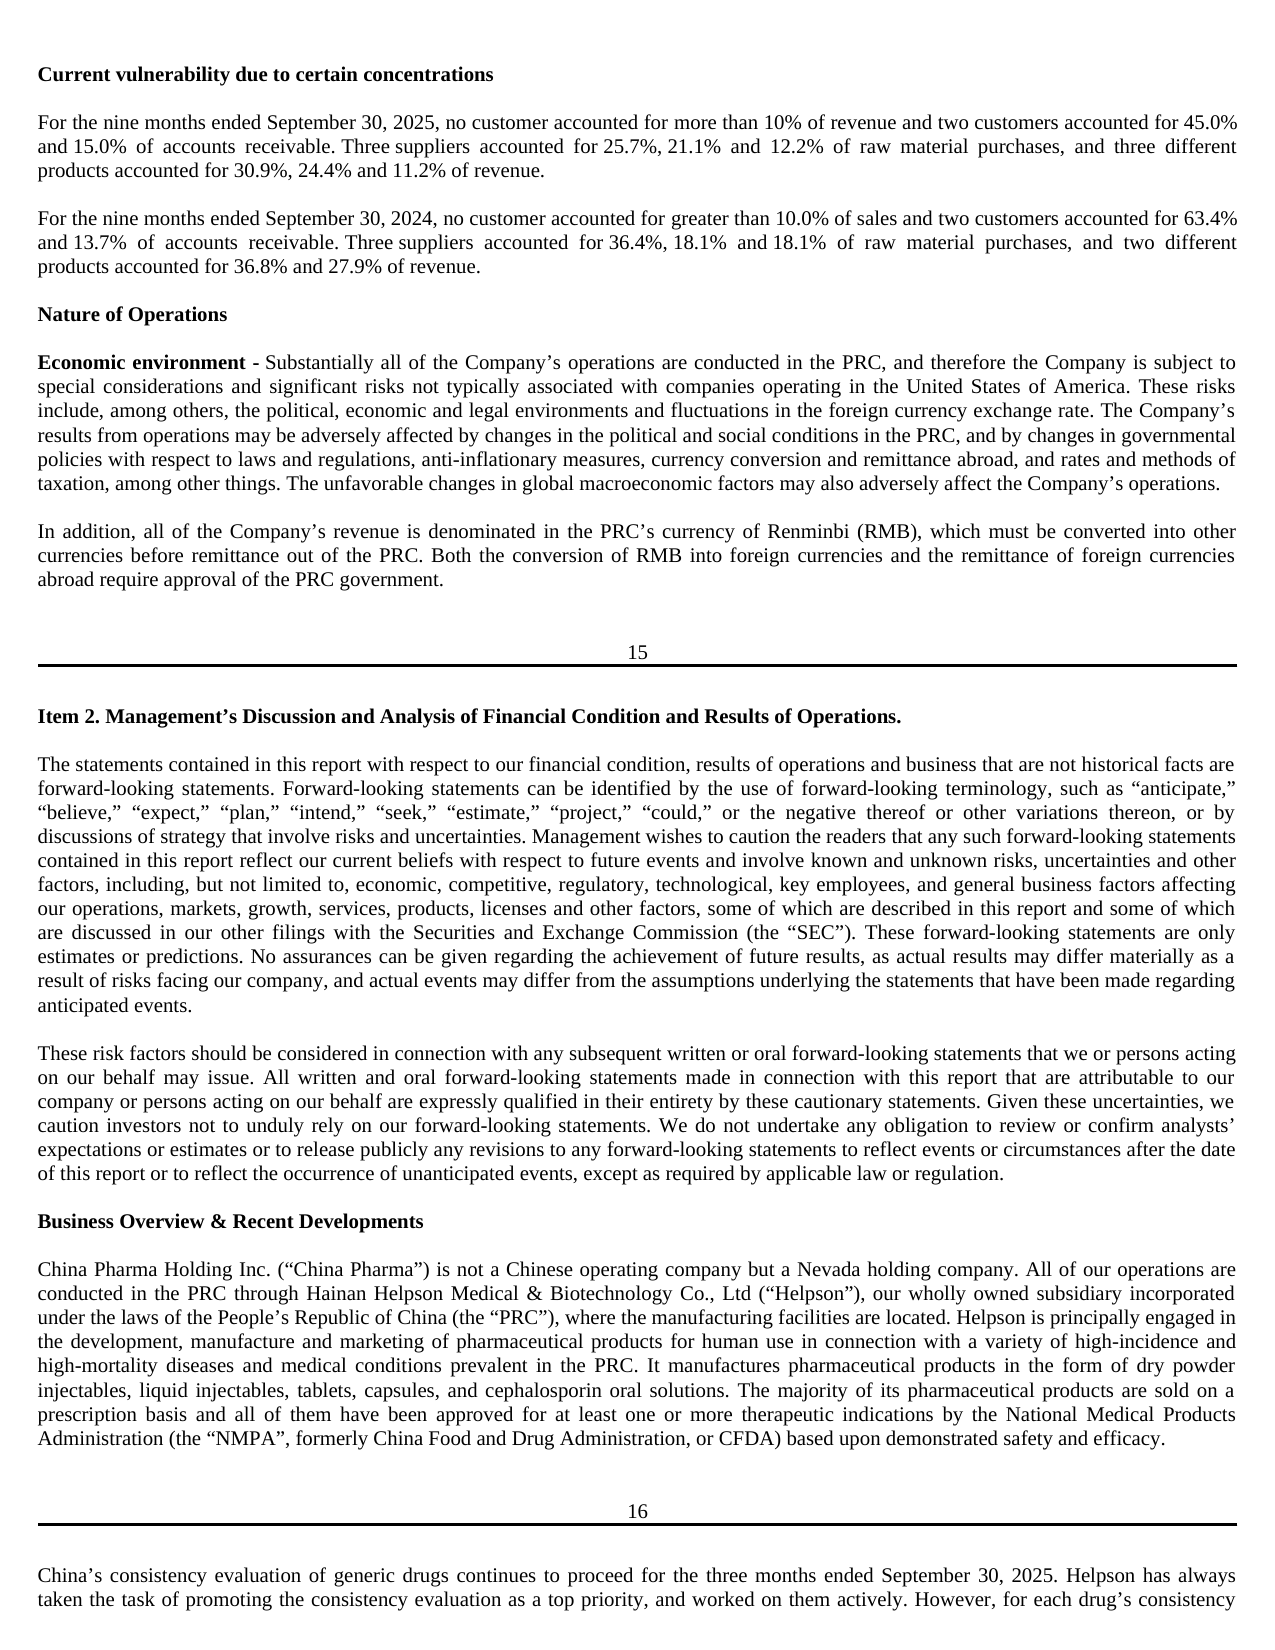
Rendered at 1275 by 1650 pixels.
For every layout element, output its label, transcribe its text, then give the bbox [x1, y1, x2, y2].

text These risk factors should be considered in connection with any subsequent written or oral forward-looking statements that we or persons acting on our behalf may issue. All written and oral forward-looking statements made in connection with this report that are attributable to our company or persons acting on our behalf are expressly qualified in their entirety by these cautionary statements. Given these uncertainties, we caution investors not to unduly rely on our forward-looking statements. We do not undertake any obligation to review or confirm analysts’ expectations or estimates or to release publicly any revisions to any forward-looking statements to reflect events or circumstances after the date of this report or to reflect the occurrence of unanticipated events, except as required by applicable law or regulation. [37, 1041, 1237, 1185]
text Business Overview & Recent Developments [37, 1209, 1237, 1233]
text Economic environment - Substantially all of the Company’s operations are conducted in the PRC, and therefore the Company is subject to special considerations and significant risks not typically associated with companies operating in the United States of America. These risks include, among others, the political, economic and legal environments and fluctuations in the foreign currency exchange rate. The Company’s results from operations may be adversely affected by changes in the political and social conditions in the PRC, and by changes in governmental policies with respect to laws and regulations, anti-inflationary measures, currency conversion and remittance abroad, and rates and methods of taxation, among other things. The unfavorable changes in global macroeconomic factors may also adversely affect the Company’s operations. [37, 350, 1237, 495]
text For the nine months ended September 30, 2024, no customer accounted for greater than 10.0% of sales and two customers accounted for 63.4% and 13.7% of accounts receivable. Three suppliers accounted for 36.4%, 18.1% and 18.1% of raw material purchases, and two different products accounted for 36.8% and 27.9% of revenue. [37, 206, 1237, 278]
text The statements contained in this report with respect to our financial condition, results of operations and business that are not historical facts are forward-looking statements. Forward-looking statements can be identified by the use of forward-looking terminology, such as “anticipate,” “believe,” “expect,” “plan,” “intend,” “seek,” “estimate,” “project,” “could,” or the negative thereof or other variations thereon, or by discussions of strategy that involve risks and uncertainties. Management wishes to caution the readers that any such forward-looking statements contained in this report reflect our current beliefs with respect to future events and involve known and unknown risks, uncertainties and other factors, including, but not limited to, economic, competitive, regulatory, technological, key employees, and general business factors affecting our operations, markets, growth, services, products, licenses and other factors, some of which are described in this report and some of which are discussed in our other filings with the Securities and Exchange Commission (the “SEC”). These forward-looking statements are only estimates or predictions. No assurances can be given regarding the achievement of future results, as actual results may differ materially as a result of risks facing our company, and actual events may differ from the assumptions underlying the statements that have been made regarding anticipated events. [37, 752, 1237, 1017]
text Item 2. Management’s Discussion and Analysis of Financial Condition and Results of Operations. [37, 704, 1237, 728]
text 15 [37, 640, 1237, 667]
text China Pharma Holding Inc. (“China Pharma”) is not a Chinese operating company but a Nevada holding company. All of our operations are conducted in the PRC through Hainan Helpson Medical & Biotechnology Co., Ltd (“Helpson”), our wholly owned subsidiary incorporated under the laws of the People’s Republic of China (the “PRC”), where the manufacturing facilities are located. Helpson is principally engaged in the development, manufacture and marketing of pharmaceutical products for human use in connection with a variety of high-incidence and high-mortality diseases and medical conditions prevalent in the PRC. It manufactures pharmaceutical products in the form of dry powder injectables, liquid injectables, tablets, capsules, and cephalosporin oral solutions. The majority of its pharmaceutical products are sold on a prescription basis and all of them have been approved for at least one or more therapeutic indications by the National Medical Products Administration (the “NMPA”, formerly China Food and Drug Administration, or CFDA) based upon demonstrated safety and efficacy. [37, 1257, 1237, 1450]
text In addition, all of the Company’s revenue is denominated in the PRC’s currency of Renminbi (RMB), which must be converted into other currencies before remittance out of the PRC. Both the conversion of RMB into foreign currencies and the remittance of foreign currencies abroad require approval of the PRC government. [37, 519, 1237, 591]
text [37, 1562, 1237, 1611]
text Current vulnerability due to certain concentrations [37, 62, 1237, 86]
text 16 [37, 1499, 1237, 1526]
text For the nine months ended September 30, 2025, no customer accounted for more than 10% of revenue and two customers accounted for 45.0% and 15.0% of accounts receivable. Three suppliers accounted for 25.7%, 21.1% and 12.2% of raw material purchases, and three different products accounted for 30.9%, 24.4% and 11.2% of revenue. [37, 110, 1237, 182]
text Nature of Operations [37, 302, 1237, 326]
